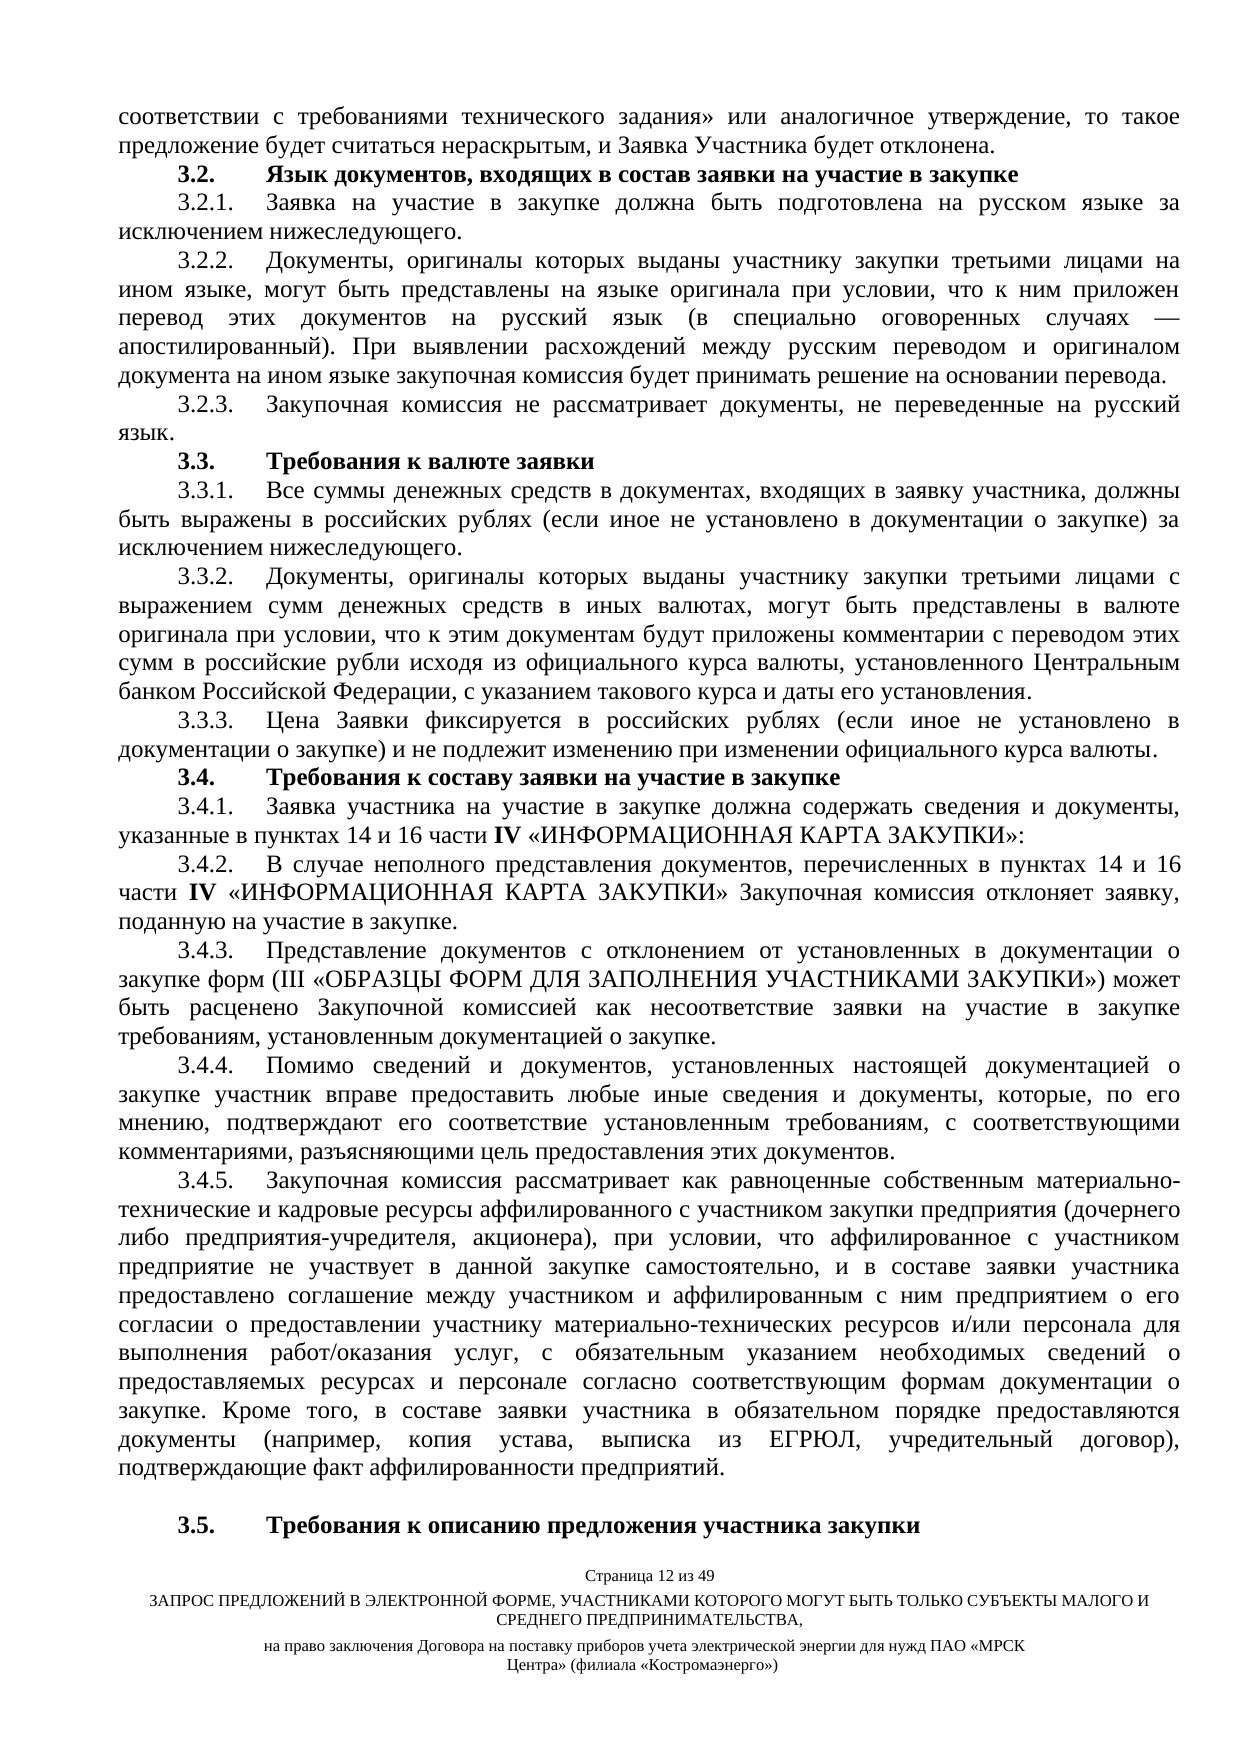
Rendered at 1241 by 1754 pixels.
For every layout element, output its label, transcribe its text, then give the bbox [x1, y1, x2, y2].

subtitle Заявка участника на участие в закупке должна содержать сведения и документы, указанные в пунктах 14 и 16 части IV «ИНФОРМАЦИОННАЯ КАРТА ЗАКУПКИ»: [118, 791, 1181, 849]
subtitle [118, 101, 1181, 159]
subtitle Документы, оригиналы которых выданы участнику закупки третьими лицами с выражением сумм денежных средств в иных валютах, могут быть представлены в валюте оригинала при условии, что к этим документам будут приложены комментарии с переводом этих сумм в российские рубли исходя из официального курса валюты, установленного Центральным банком Российской Федерации, с указанием такового курса и даты его установления. [118, 561, 1181, 705]
subtitle Заявка на участие в закупке должна быть подготовлена на русском языке за исключением нижеследующего. [118, 187, 1181, 245]
subtitle Документы, оригиналы которых выданы участнику закупки третьими лицами на ином языке, могут быть представлены на языке оригинала при условии, что к ним приложен перевод этих документов на русский язык (в специально оговоренных случаях — апостилированный). При выявлении расхождений между русским переводом и оригиналом документа на ином языке закупочная комиссия будет принимать решение на основании перевода. [118, 245, 1181, 389]
subtitle Требования к описанию предложения участника закупки [118, 1510, 1181, 1539]
subtitle Закупочная комиссия не рассматривает документы, не переведенные на русский язык. [118, 389, 1181, 446]
subtitle Закупочная комиссия рассматривает как равноценные собственным материально-технические и кадровые ресурсы аффилированного с участником закупки предприятия (дочернего либо предприятия-учредителя, акционера), при условии, что аффилированное с участником предприятие не участвует в данной закупке самостоятельно, и в составе заявки участника предоставлено соглашение между участником и аффилированным с ним предприятием о его согласии о предоставлении участнику материально-технических ресурсов и/или персонала для выполнения работ/оказания услуг, с обязательным указанием необходимых сведений о предоставляемых ресурсах и персонале согласно соответствующим формам документации о закупке. Кроме того, в составе заявки участника в обязательном порядке предоставляются документы (например, копия устава, выписка из ЕГРЮЛ, учредительный договор), подтверждающие факт аффилированности предприятий. [118, 1165, 1181, 1481]
subtitle Все суммы денежных средств в документах, входящих в заявку участника, должны быть выражены в российских рублях (если иное не установлено в документации о закупке) за исключением нижеследующего. [118, 475, 1181, 561]
subtitle Помимо сведений и документов, установленных настоящей документацией о закупке участник вправе предоставить любые иные сведения и документы, которые, по его мнению, подтверждают его соответствие установленным требованиям, с соответствующими комментариями, разъясняющими цель предоставления этих документов. [118, 1050, 1181, 1165]
subtitle В случае неполного представления документов, перечисленных в пунктах 14 и 16 части IV «ИНФОРМАЦИОННАЯ КАРТА ЗАКУПКИ» Закупочная комиссия отклоняет заявку, поданную на участие в закупке. [118, 849, 1181, 935]
subtitle Цена Заявки фиксируется в российских рублях (если иное не установлено в документации о закупке) и не подлежит изменению при изменении официального курса валюты. [118, 705, 1181, 762]
subtitle Требования к валюте заявки [118, 446, 1181, 475]
subtitle Требования к составу заявки на участие в закупке [118, 762, 1181, 791]
subtitle Язык документов, входящих в состав заявки на участие в закупке [118, 159, 1181, 187]
subtitle Представление документов с отклонением от установленных в документации о закупке форм (III «ОБРАЗЦЫ ФОРМ ДЛЯ ЗАПОЛНЕНИЯ УЧАСТНИКАМИ ЗАКУПКИ») может быть расценено Закупочной комиссией как несоответствие заявки на участие в закупке требованиям, установленным документацией о закупке. [118, 935, 1181, 1050]
